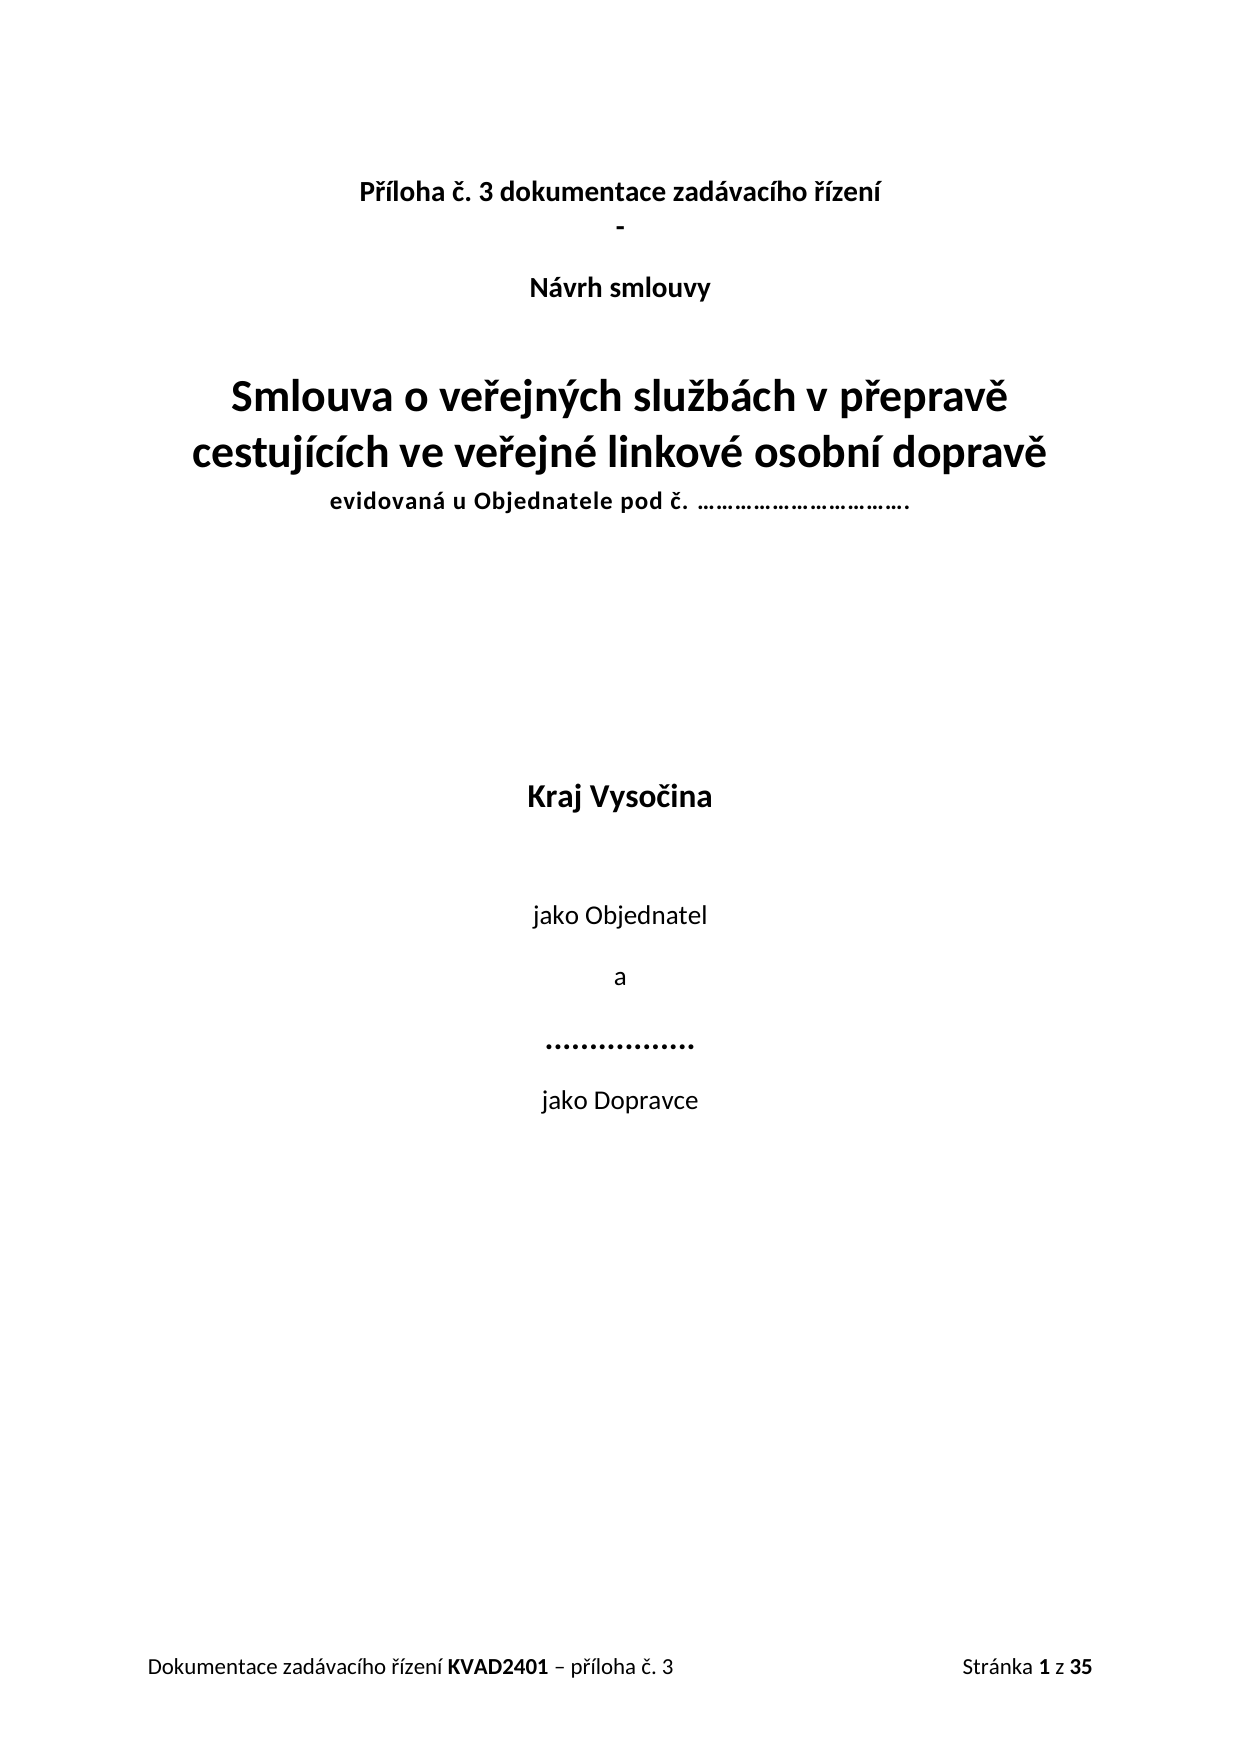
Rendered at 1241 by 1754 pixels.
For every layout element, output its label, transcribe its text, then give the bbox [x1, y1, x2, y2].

text evidovaná u Objednatele pod č. ……………………………. [148, 485, 1093, 516]
text ................. [148, 1017, 1093, 1058]
text Příloha č. 3 dokumentace zadávacího řízení [148, 173, 1093, 208]
text Kraj Vysočina [148, 774, 1093, 815]
text jako Dopravce [148, 1083, 1093, 1116]
text a [148, 959, 1093, 992]
title Smlouva o veřejných službách v přepravě cestujících ve veřejné linkové osobní dopravě [148, 367, 1093, 479]
text Návrh smlouvy [148, 269, 1093, 304]
text - [148, 208, 1093, 244]
text jako Objednatel [148, 898, 1093, 931]
